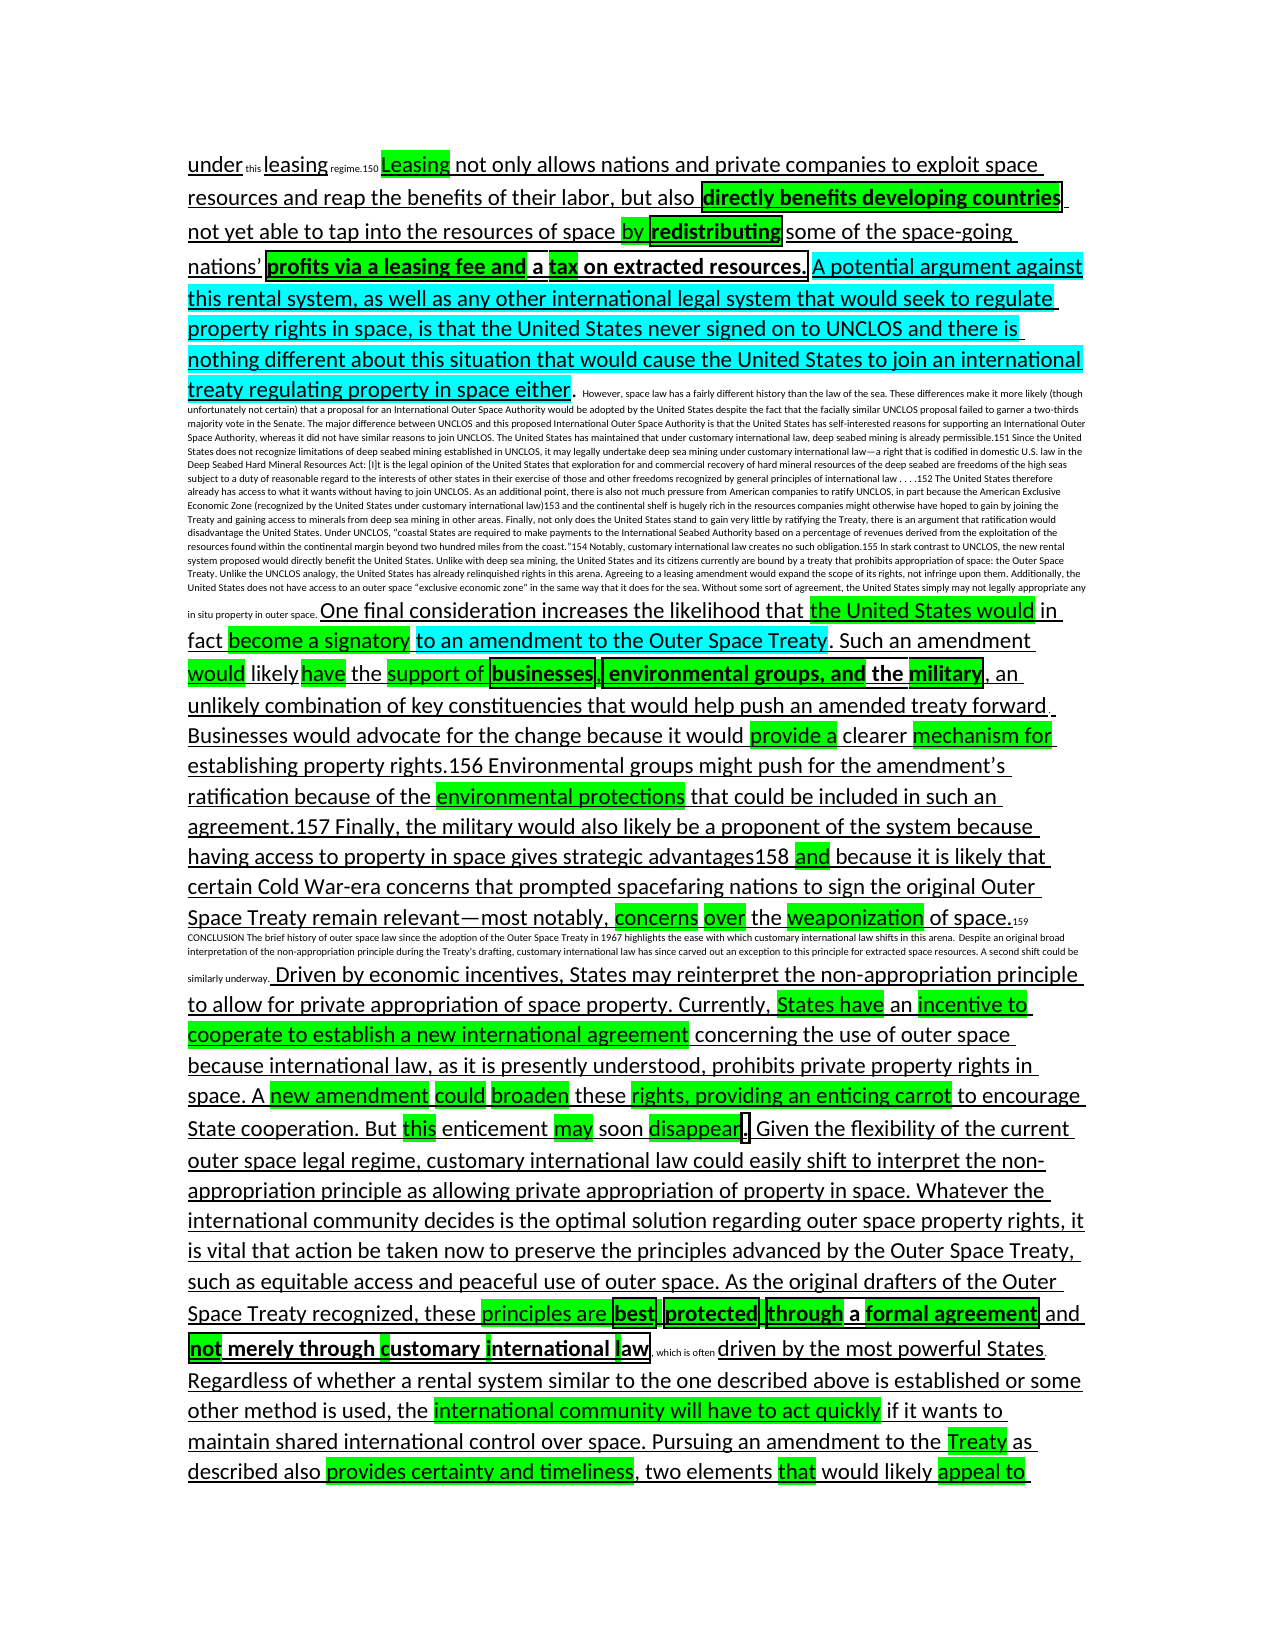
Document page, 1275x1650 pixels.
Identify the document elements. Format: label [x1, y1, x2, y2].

text [187, 150, 1087, 1485]
